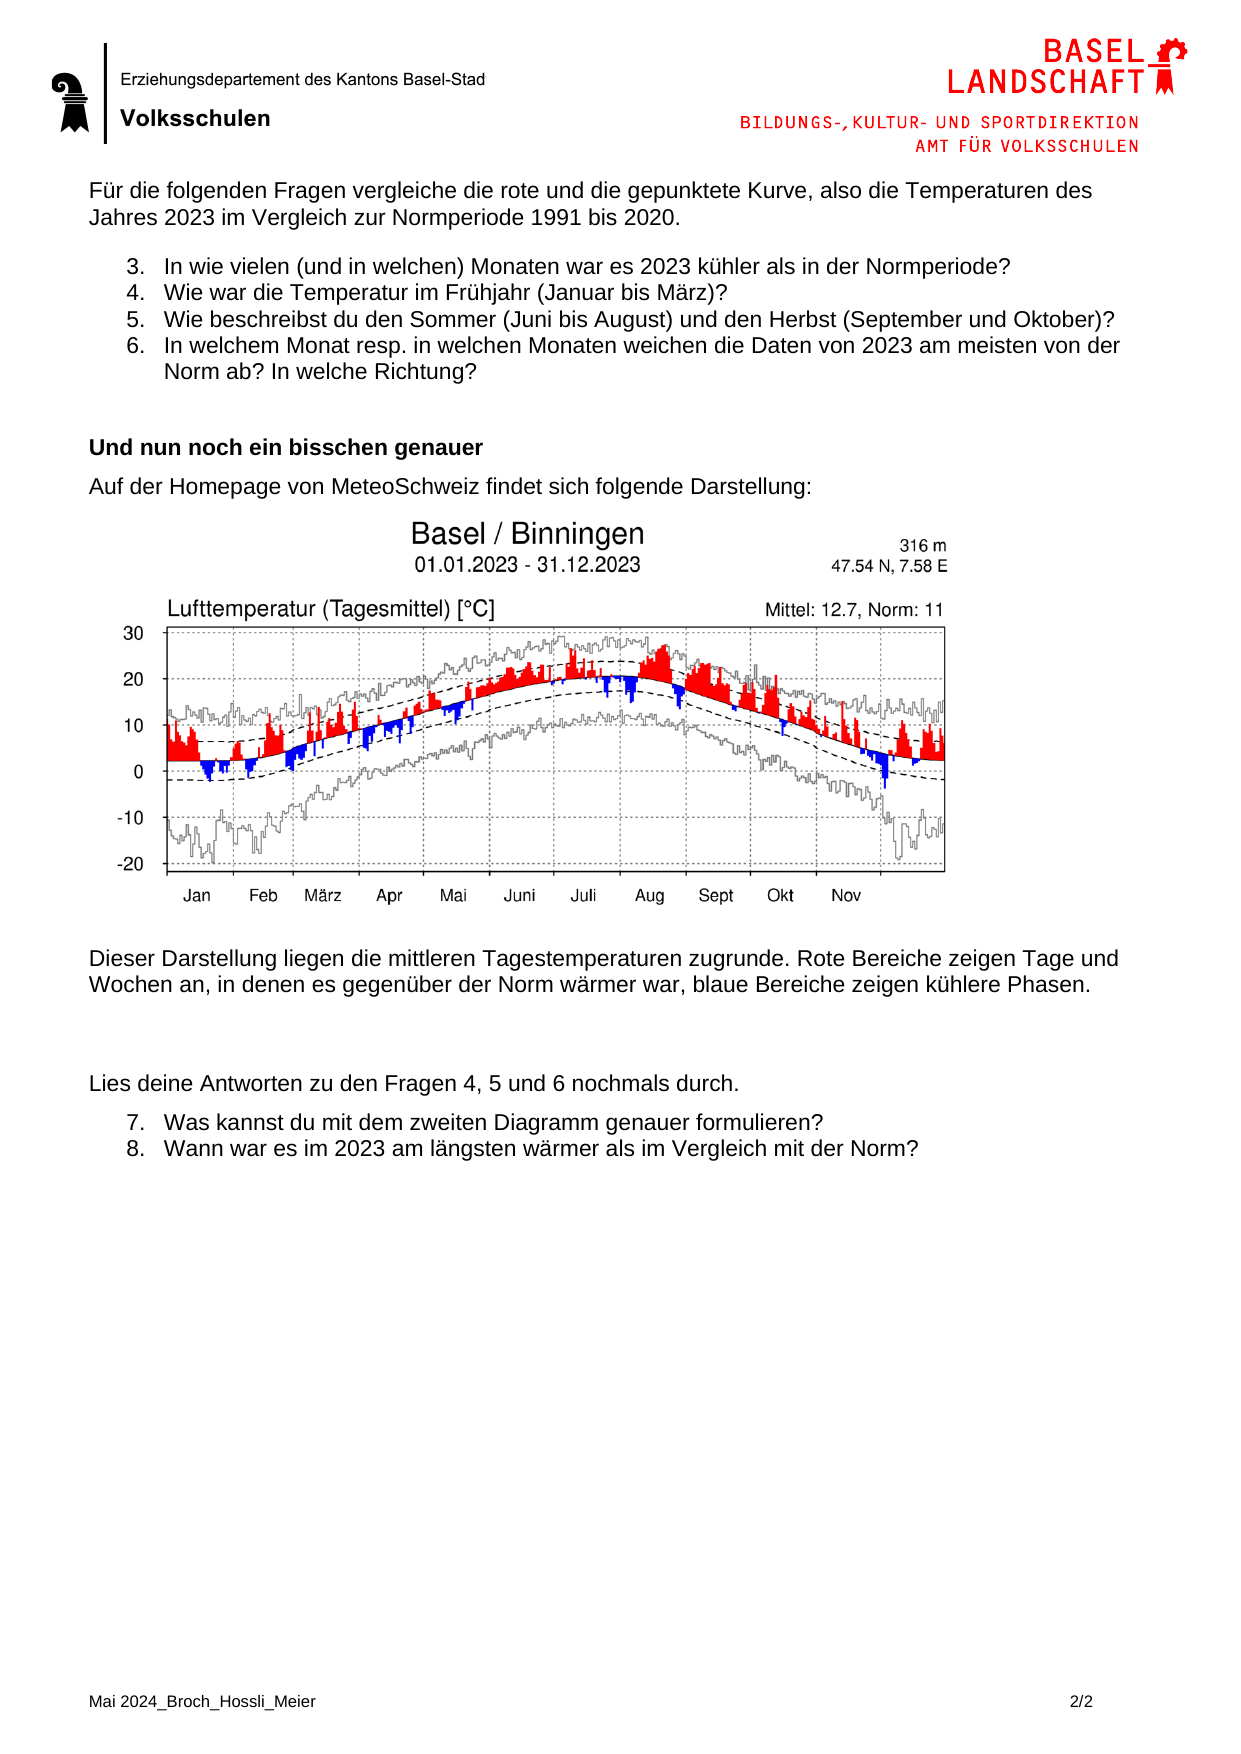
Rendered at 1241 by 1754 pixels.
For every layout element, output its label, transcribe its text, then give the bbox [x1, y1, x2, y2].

list Was kannst du mit dem zweiten Diagramm genauer formulieren? [126, 1108, 1152, 1135]
text Und nun noch ein bisschen genauer [89, 434, 1152, 460]
text Lies deine Antworten zu den Fragen 4, 5 und 6 nochmals durch. [89, 1069, 1152, 1096]
picture [537, 38, 1188, 181]
text Dieser Darstellung liegen die mittleren Tagestemperaturen zugrunde. Rote Bereiche zeigen Tage und Wochen an, in denen es gegenüber der Norm wärmer war, blaue Bereiche zeigen kühlere Phasen. [89, 945, 1152, 997]
picture [88, 499, 1010, 922]
text Für die folgenden Fragen vergleiche die rote und die gepunktete Kurve, also die Temperaturen des Jahres 2023 im Vergleich zur Normperiode 1991 bis 2020. [89, 177, 1152, 230]
list In wie vielen (und in welchen) Monaten war es 2023 kühler als in der Normperiode? [126, 253, 1152, 279]
list In welchem Monat resp. in welchen Monaten weichen die Daten von 2023 am meisten von der Norm ab? In welche Richtung? [126, 332, 1152, 385]
list Wann war es im 2023 am längsten wärmer als im Vergleich mit der Norm? [126, 1135, 1152, 1161]
list Wie war die Temperatur im Frühjahr (Januar bis März)? [126, 279, 1152, 306]
list Wie beschreibst du den Sommer (Juni bis August) und den Herbst (September und Oktober)? [126, 306, 1152, 332]
picture [51, 43, 487, 144]
